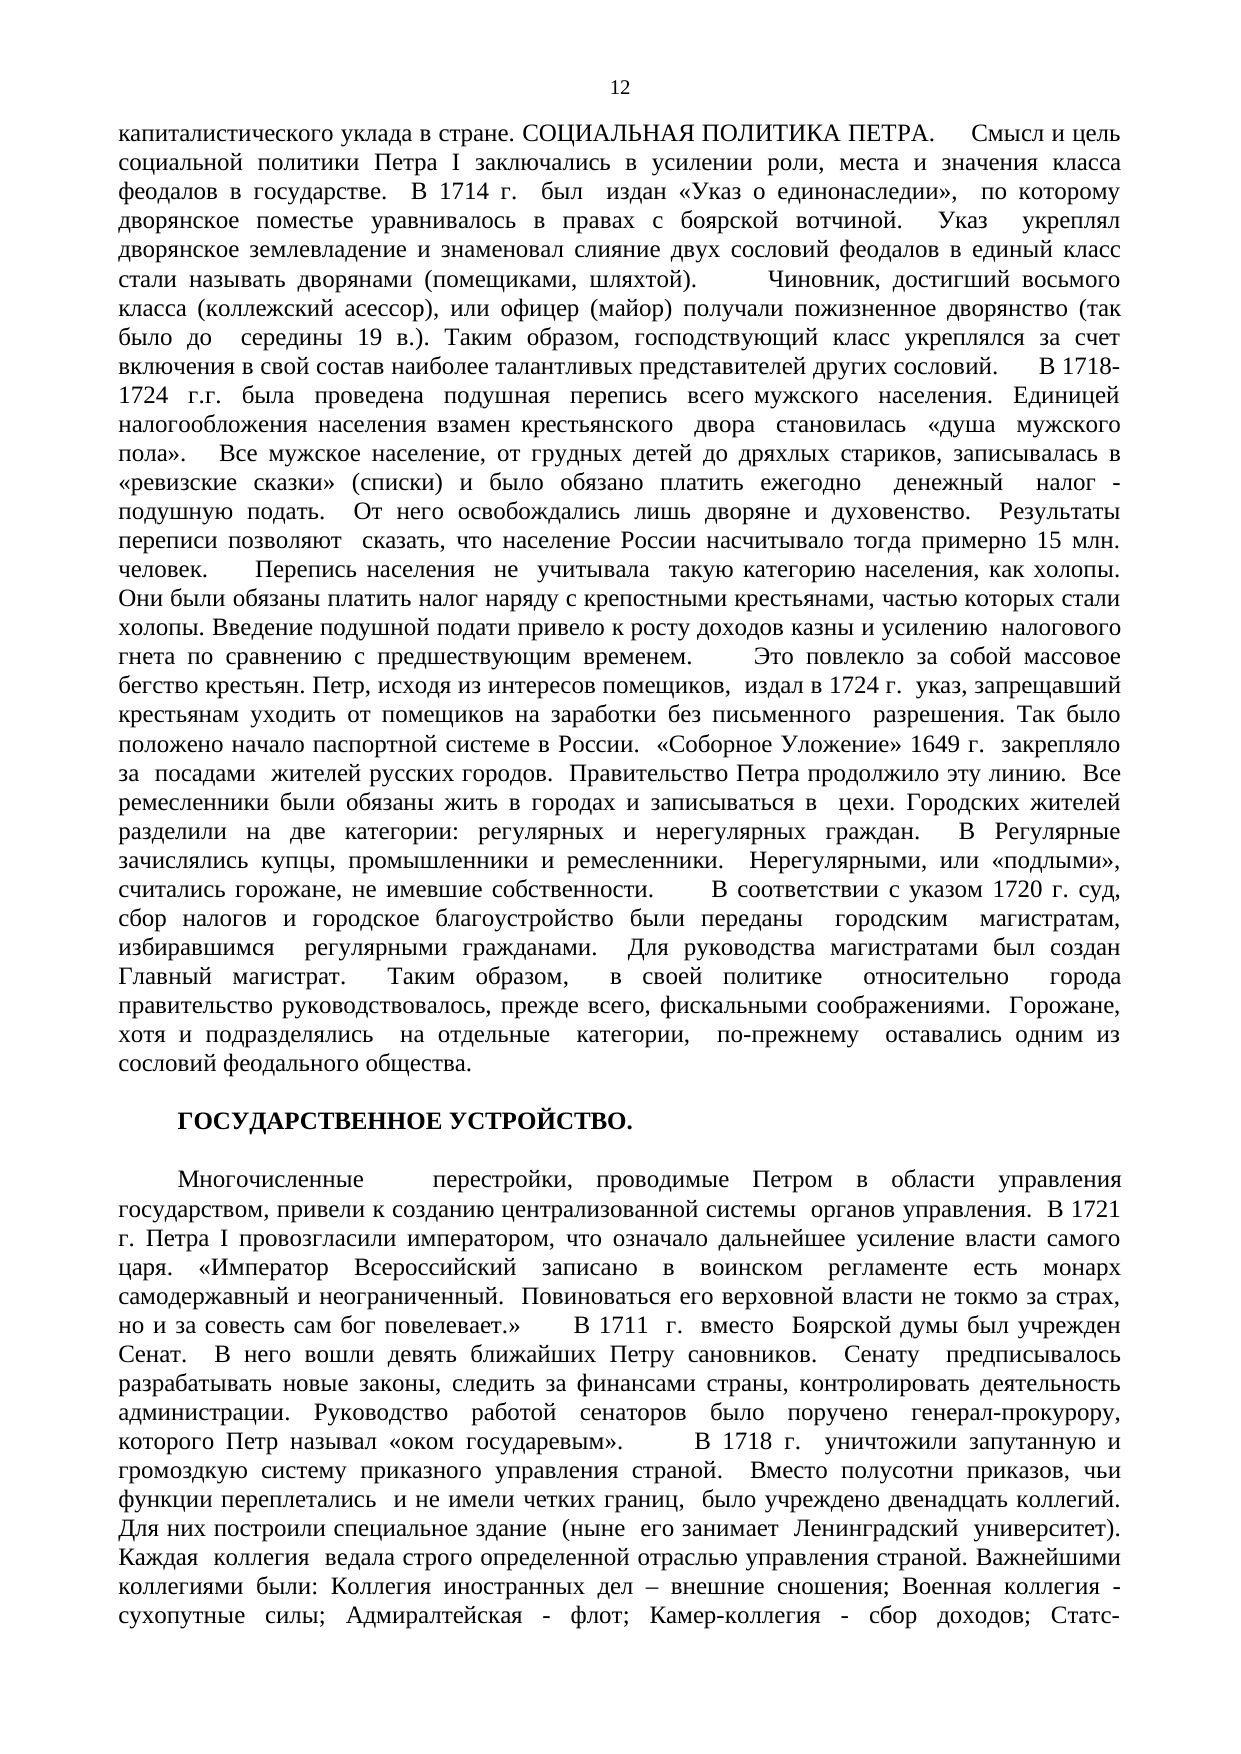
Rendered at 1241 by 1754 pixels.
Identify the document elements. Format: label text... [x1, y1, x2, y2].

list ГОСУДАРСТВЕННОЕ УСТРОЙСТВО. [118, 1106, 1122, 1135]
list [118, 1164, 1122, 1629]
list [118, 118, 1122, 1077]
